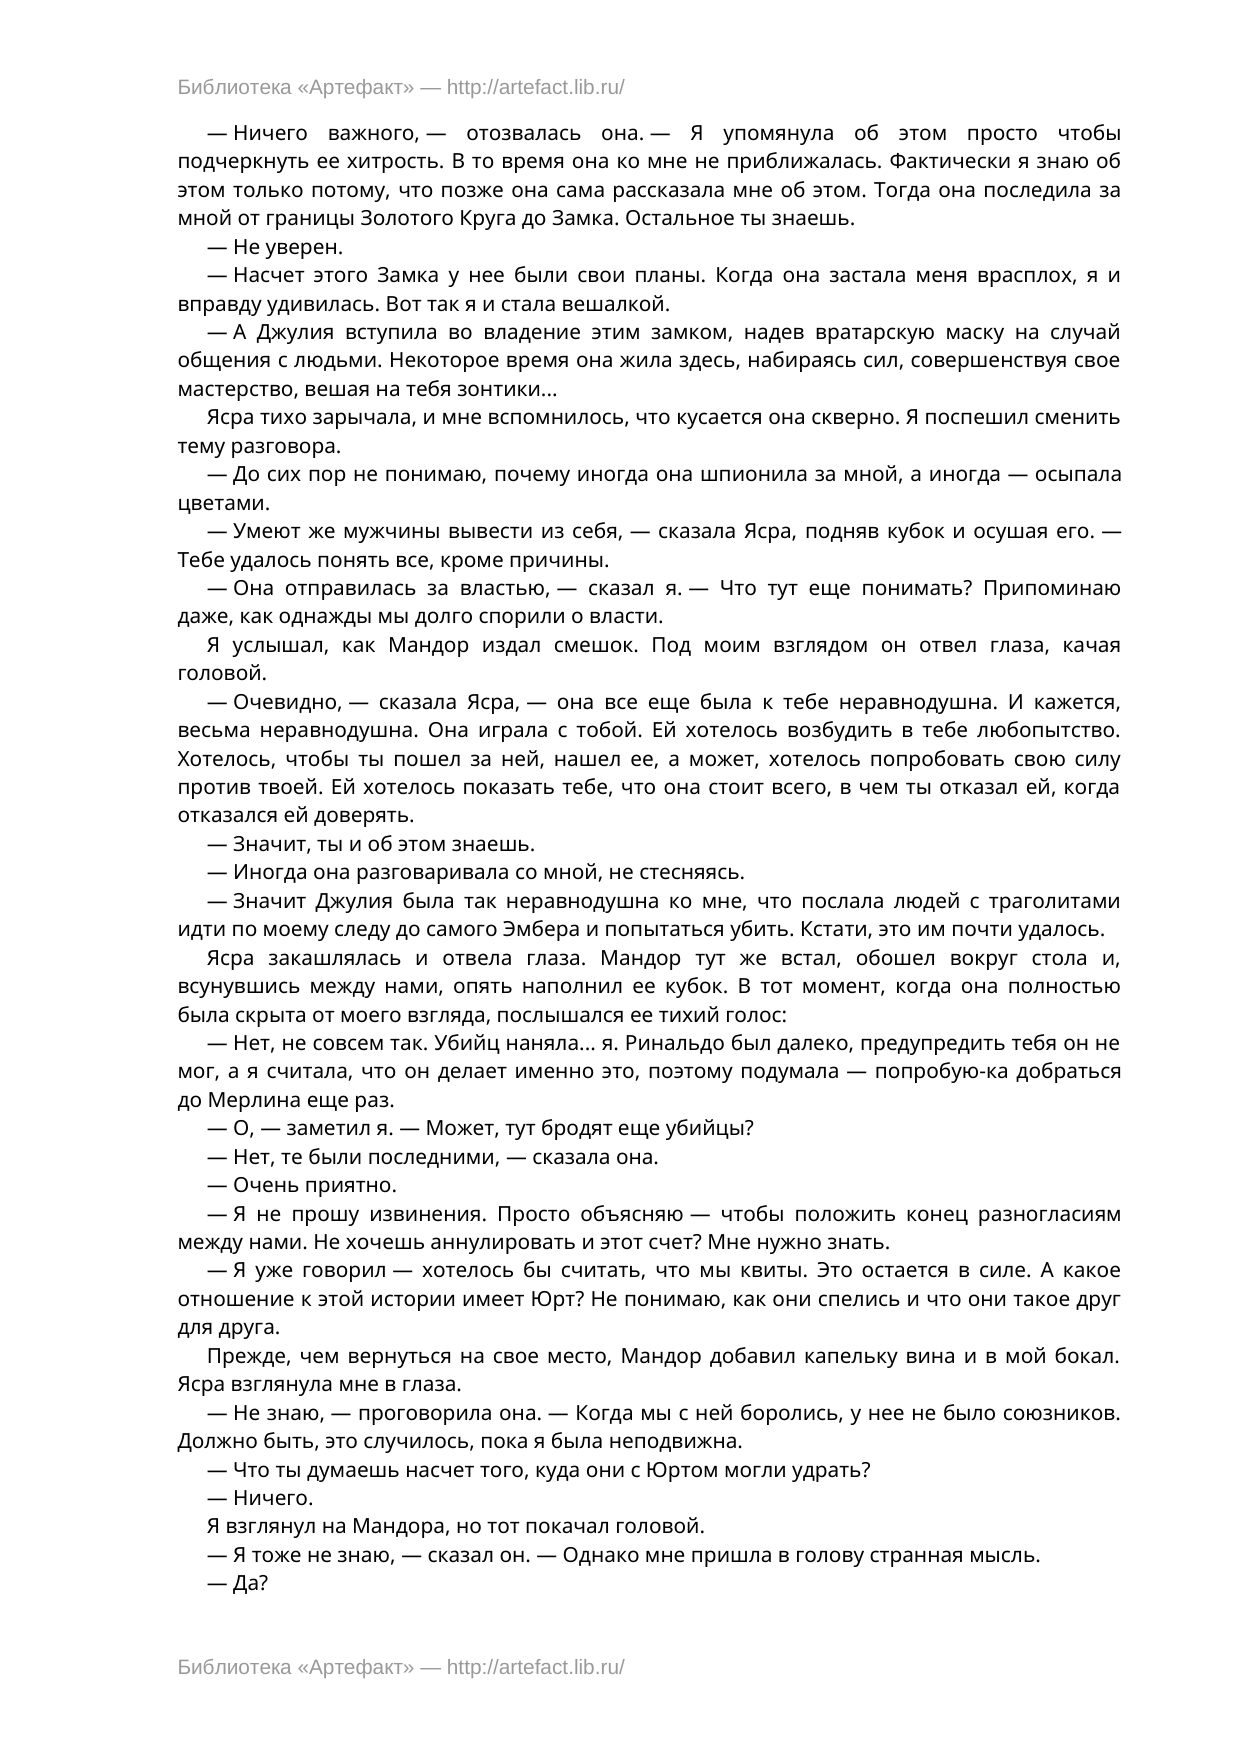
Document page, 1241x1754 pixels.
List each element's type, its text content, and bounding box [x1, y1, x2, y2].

text — Я уже говорил — хотелось бы считать, что мы квиты. Это остается в силе. А какое отношение к этой истории имеет Юрт? Не понимаю, как они спелись и что они такое друг для друга. [177, 1256, 1122, 1341]
text — Не знаю, — проговорила она. — Когда мы с ней боролись, у нее не было союзников. Должно быть, это случилось, пока я была неподвижна. [177, 1398, 1122, 1455]
text Ясра тихо зарычала, и мне вспомнилось, что кусается она скверно. Я поспешил сменить тему разговора. [177, 402, 1122, 459]
text — Не уверен. [177, 232, 1122, 260]
text — Иногда она разговаривала со мной, не стесняясь. [177, 857, 1122, 886]
text — До сих пор не понимаю, почему иногда она шпионила за мной, а иногда — осыпала цветами. [177, 459, 1122, 516]
text — Значит Джулия была так неравнодушна ко мне, что послала людей с траголитами идти по моему следу до самого Эмбера и попытаться убить. Кстати, это им почти удалось. [177, 886, 1122, 943]
text — Ничего важного, — отозвалась она. — Я упомянула об этом просто чтобы подчеркнуть ее хитрость. В то время она ко мне не приближалась. Фактически я знаю об этом только потому, что позже она сама рассказала мне об этом. Тогда она последила за мной от границы Золотого Круга до Замка. Остальное ты знаешь. [177, 118, 1122, 232]
text — Я не прошу извинения. Просто объясняю — чтобы положить конец разногласиям между нами. Не хочешь аннулировать и этот счет? Мне нужно знать. [177, 1199, 1122, 1256]
text — Нет, те были последними, — сказала она. [177, 1142, 1122, 1170]
text — Что ты думаешь насчет того, куда они с Юртом могли удрать? [177, 1455, 1122, 1483]
text — Очень приятно. [177, 1170, 1122, 1199]
text Я услышал, как Мандор издал смешок. Под моим взглядом он отвел глаза, качая головой. [177, 630, 1122, 687]
text Я взглянул на Мандора, но тот покачал головой. [177, 1512, 1122, 1540]
text Ясра закашлялась и отвела глаза. Мандор тут же встал, обошел вокруг стола и, всунувшись между нами, опять наполнил ее кубок. В тот момент, когда она полностью была скрыта от моего взгляда, послышался ее тихий голос: [177, 943, 1122, 1028]
text — Умеют же мужчины вывести из себя, — сказала Ясра, подняв кубок и осушая его. — Тебе удалось понять все, кроме причины. [177, 516, 1122, 573]
text — Да? [177, 1568, 1122, 1597]
text — Я тоже не знаю, — сказал он. — Однако мне пришла в голову странная мысль. [177, 1540, 1122, 1568]
text — Нет, не совсем так. Убийц наняла... я. Ринальдо был далеко, предупредить тебя он не мог, а я считала, что он делает именно это, поэтому подумала — попробую-ка добраться до Мерлина еще раз. [177, 1028, 1122, 1113]
text — А Джулия вступила во владение этим замком, надев вратарскую маску на случай общения с людьми. Некоторое время она жила здесь, набираясь сил, совершенствуя свое мастерство, вешая на тебя зонтики... [177, 317, 1122, 402]
text — Очевидно, — сказала Ясра, — она все еще была к тебе неравнодушна. И кажется, весьма неравнодушна. Она играла с тобой. Ей хотелось возбудить в тебе любопытство. Хотелось, чтобы ты пошел за ней, нашел ее, а может, хотелось попробовать свою силу против твоей. Ей хотелось показать тебе, что она стоит всего, в чем ты отказал ей, когда отказался ей доверять. [177, 687, 1122, 829]
text Прежде, чем вернуться на свое место, Мандор добавил капельку вина и в мой бокал. Ясра взглянула мне в глаза. [177, 1341, 1122, 1398]
text — Насчет этого Замка у нее были свои планы. Когда она застала меня врасплох, я и вправду удивилась. Вот так я и стала вешалкой. [177, 260, 1122, 317]
text — Она отправилась за властью, — сказал я. — Что тут еще понимать? Припоминаю даже, как однажды мы долго спорили о власти. [177, 573, 1122, 630]
text — Значит, ты и об этом знаешь. [177, 829, 1122, 857]
text — О, — заметил я. — Может, тут бродят еще убийцы? [177, 1113, 1122, 1142]
text — Ничего. [177, 1483, 1122, 1512]
